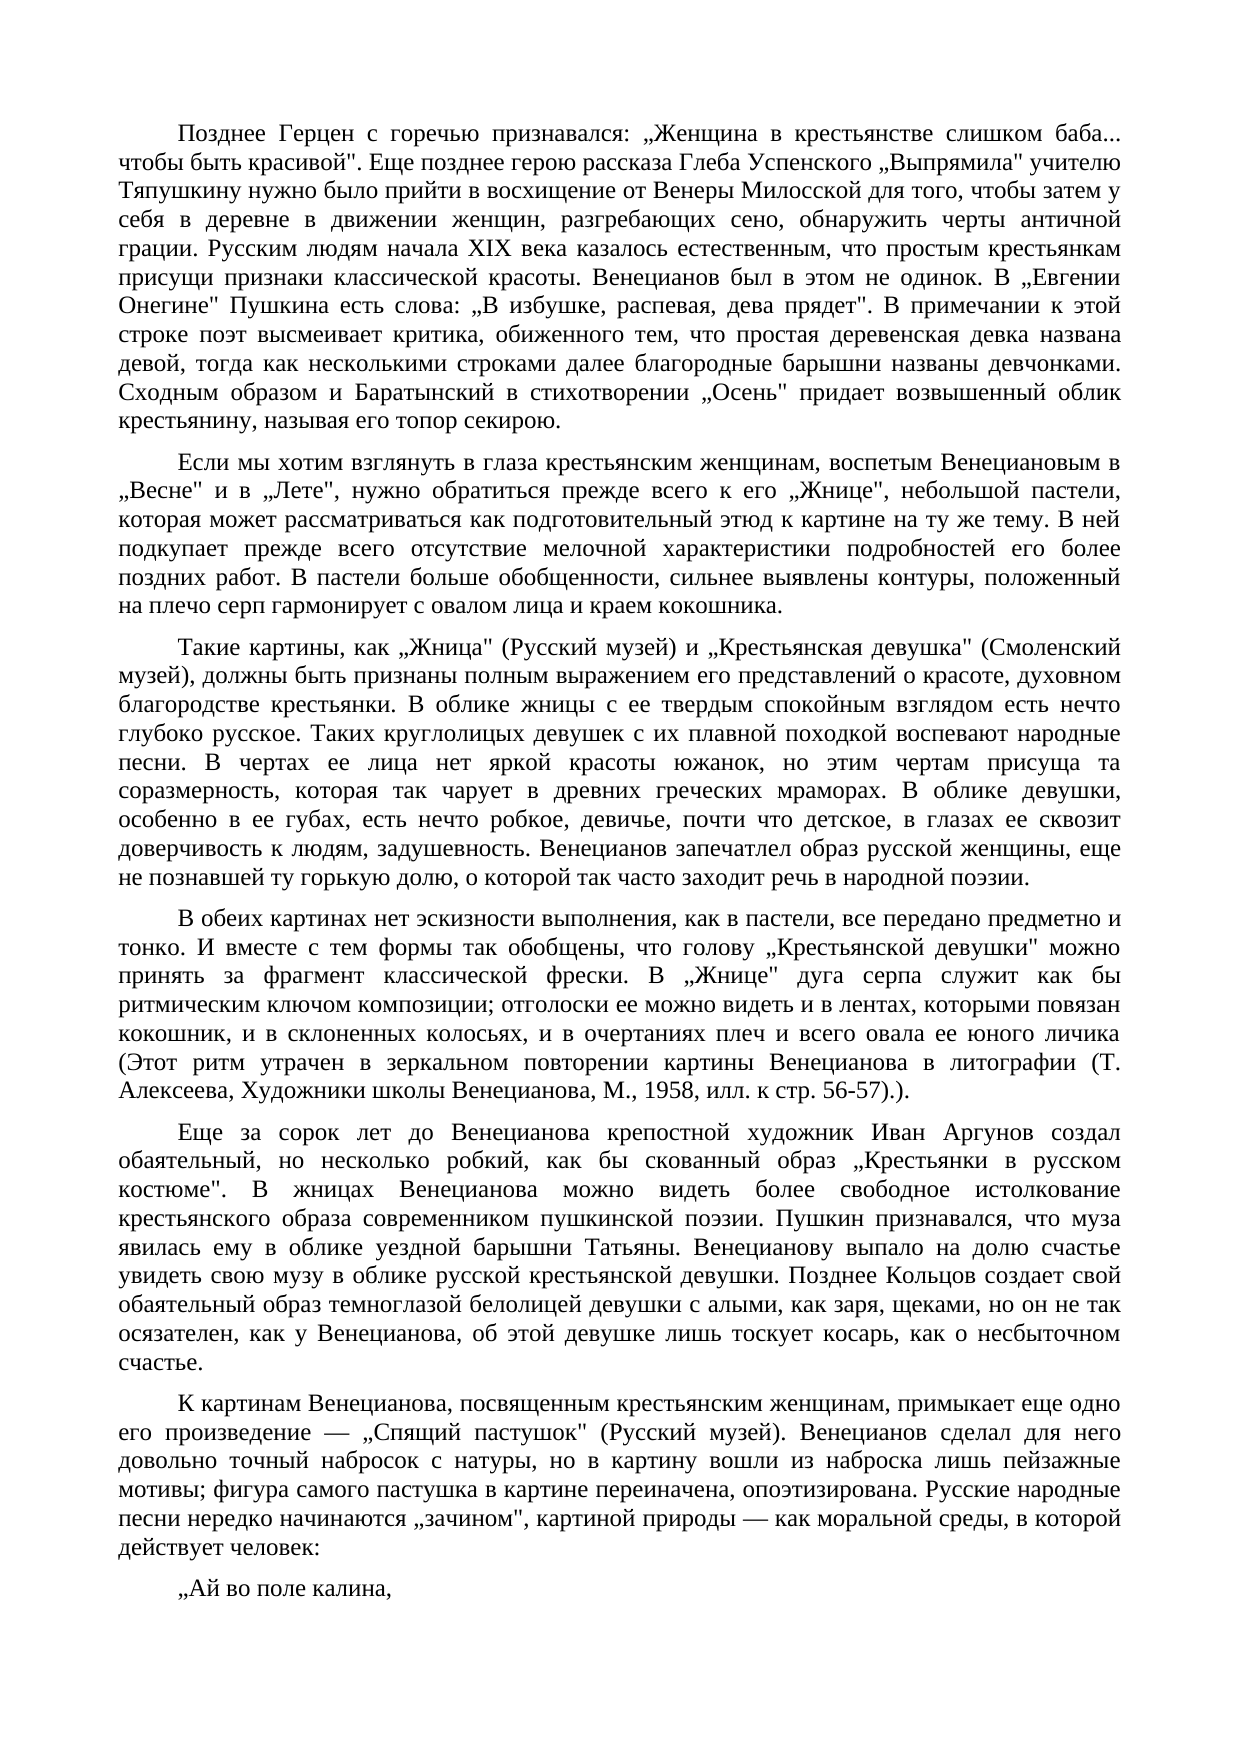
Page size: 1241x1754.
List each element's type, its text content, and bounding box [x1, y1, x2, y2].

text Если мы хотим взглянуть в глаза крестьянским женщинам, воспетым Венециановым в „Весне" и в „Лете", нужно обратиться прежде всего к его „Жнице", небольшой пастели, которая может рассматриваться как подготовительный этюд к картине на ту же тему. В ней подкупает прежде всего отсутствие мелочной характеристики подробностей его более поздних работ. В пастели больше обобщенности, сильнее выявлены контуры, положенный на плечо серп гармонирует с овалом лица и краем кокошника. [118, 447, 1122, 619]
text „Ай во поле калина, [118, 1573, 1122, 1602]
text В обеих картинах нет эскизности выполнения, как в пастели, все передано предметно и тонко. И вместе с тем формы так обобщены, что голову „Крестьянской девушки" можно принять за фрагмент классической фрески. В „Жнице" дуга серпа служит как бы ритмическим ключом композиции; отголоски ее можно видеть и в лентах, которыми повязан кокошник, и в склоненных колосьях, и в очертаниях плеч и всего овала ее юного личика (Этот ритм утрачен в зеркальном повторении картины Венецианова в литографии (Т. Алексеева, Художники школы Венецианова, М., 1958, илл. к стр. 56-57).). [118, 903, 1122, 1104]
text Такие картины, как „Жница" (Русский музей) и „Крестьянская девушка" (Смоленский музей), должны быть признаны полным выражением его представлений о красоте, духовном благородстве крестьянки. В облике жницы с ее твердым спокойным взглядом есть нечто глубоко русское. Таких круглолицых девушек с их плавной походкой воспевают народные песни. В чертах ее лица нет яркой красоты южанок, но этим чертам присуща та соразмерность, которая так чарует в древних греческих мраморах. В облике девушки, особенно в ее губах, есть нечто робкое, девичье, почти что детское, в глазах ее сквозит доверчивость к людям, задушевность. Венецианов запечатлел образ русской женщины, еще не познавшей ту горькую долю, о которой так часто заходит речь в народной поэзии. [118, 632, 1122, 891]
text Позднее Герцен с горечью признавался: „Женщина в крестьянстве слишком баба... чтобы быть красивой". Еще позднее герою рассказа Глеба Успенского „Выпрямила" учителю Тяпушкину нужно было прийти в восхищение от Венеры Милосской для того, чтобы затем у себя в деревне в движении женщин, разгребающих сено, обнаружить черты античной грации. Русским людям начала XIX века казалось естественным, что простым крестьянкам присущи признаки классической красоты. Венецианов был в этом не одинок. В „Евгении Онегине" Пушкина есть слова: „В избушке, распевая, дева прядет". В примечании к этой строке поэт высмеивает критика, обиженного тем, что простая деревенская девка названа девой, тогда как несколькими строками далее благородные барышни названы девчонками. Сходным образом и Баратынский в стихотворении „Осень" придает возвышенный облик крестьянину, называя его топор секирою. [118, 118, 1122, 434]
text К картинам Венецианова, посвященным крестьянским женщинам, примыкает еще одно его произведение — „Спящий пастушок" (Русский музей). Венецианов сделал для него довольно точный набросок с натуры, но в картину вошли из наброска лишь пейзажные мотивы; фигура самого пастушка в картине переиначена, опоэтизирована. Русские народные песни нередко начинаются „зачином", картиной природы — как моральной среды, в которой действует человек: [118, 1388, 1122, 1561]
text Еще за сорок лет до Венецианова крепостной художник Иван Аргунов создал обаятельный, но несколько робкий, как бы скованный образ „Крестьянки в русском костюме". В жницах Венецианова можно видеть более свободное истолкование крестьянского образа современником пушкинской поэзии. Пушкин признавался, что муза явилась ему в облике уездной барышни Татьяны. Венецианову выпало на долю счастье увидеть свою музу в облике русской крестьянской девушки. Позднее Кольцов создает свой обаятельный образ темноглазой белолицей девушки с алыми, как заря, щеками, но он не так осязателен, как у Венецианова, об этой девушке лишь тоскует косарь, как о несбыточном счастье. [118, 1117, 1122, 1376]
